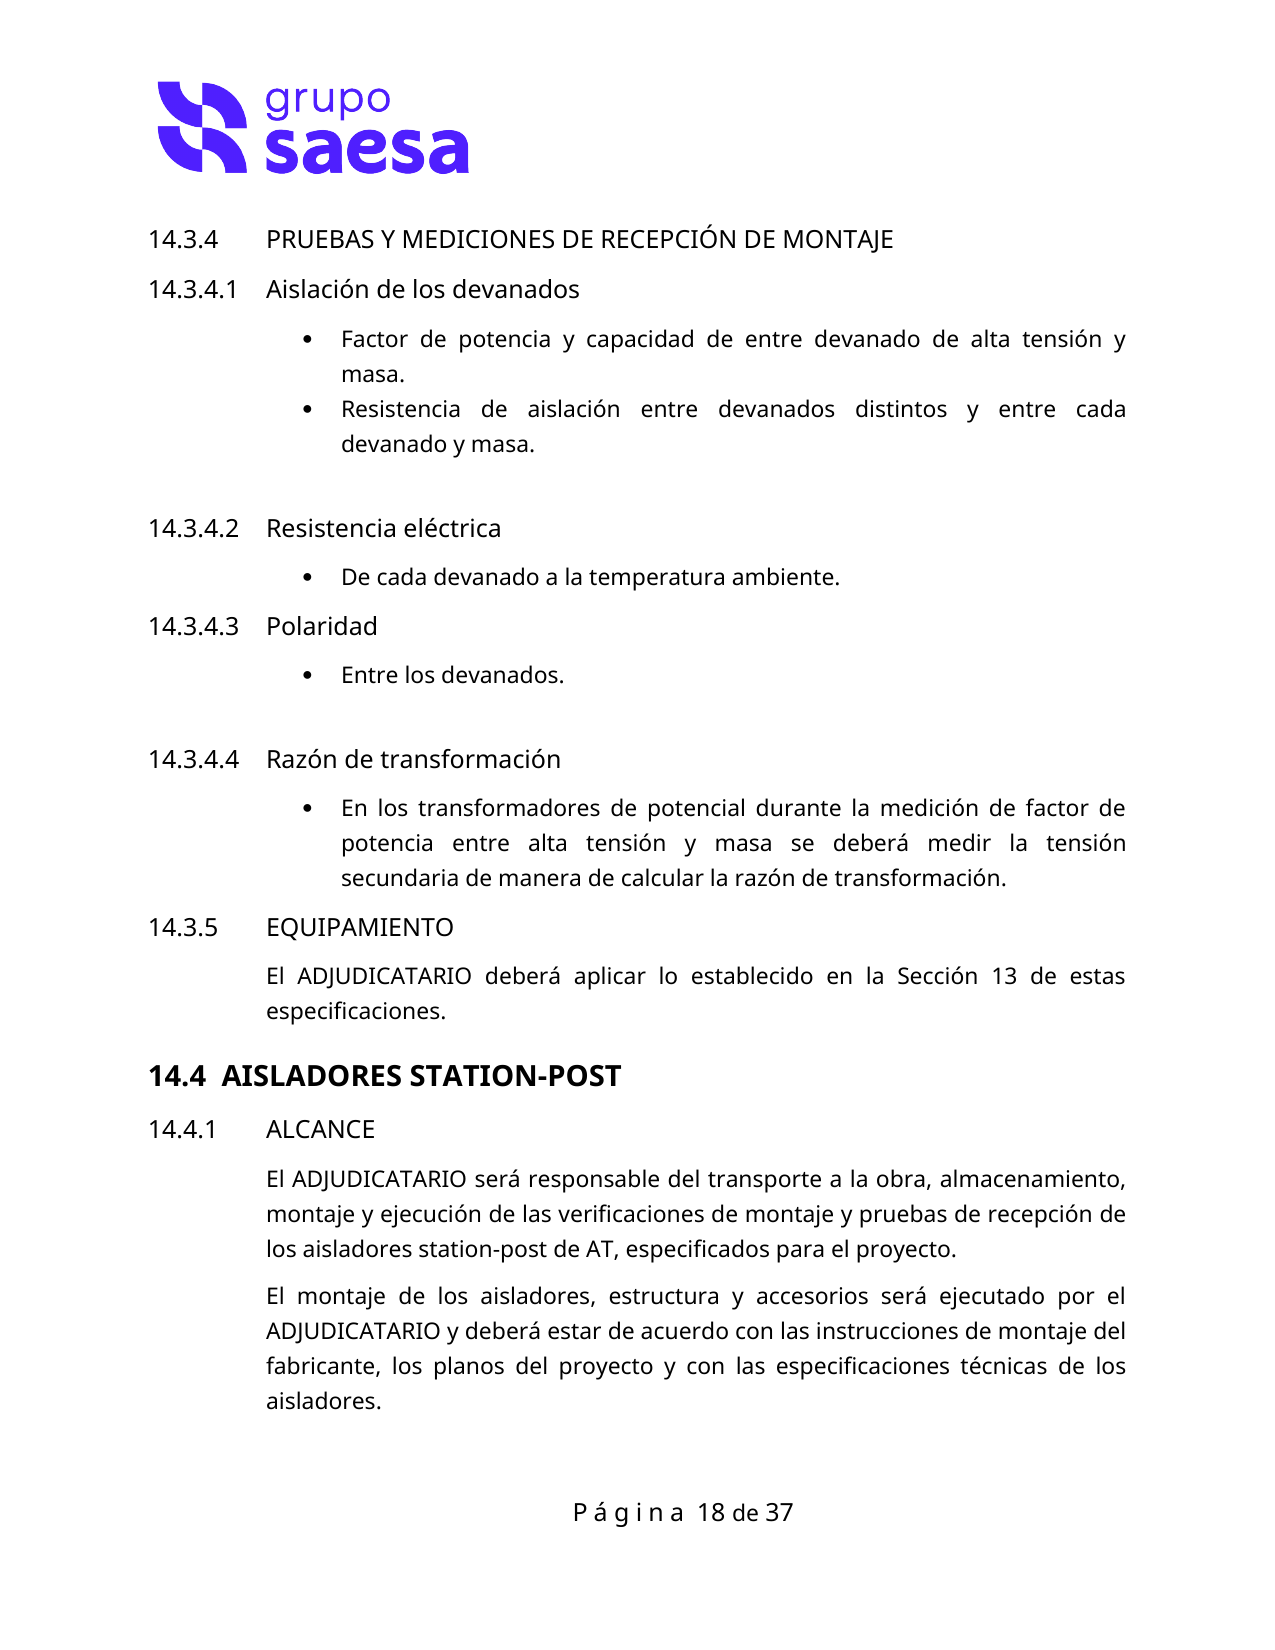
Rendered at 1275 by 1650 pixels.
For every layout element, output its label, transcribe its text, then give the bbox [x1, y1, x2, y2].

list En los transformadores de potencial durante la medición de factor de potencia entre alta tensión y masa se deberá medir la tensión secundaria de manera de calcular la razón de transformación. [303, 792, 1127, 893]
list Resistencia de aislación entre devanados distintos y entre cada devanado y masa. [303, 393, 1127, 459]
subtitle Aislación de los devanados [148, 272, 1127, 306]
list Entre los devanados. [303, 659, 1127, 690]
subtitle PRUEBAS Y MEDICIONES DE RECEPCIÓN DE MONTAJE [148, 221, 1127, 256]
list Factor de potencia y capacidad de entre devanado de alta tensión y masa. [303, 323, 1127, 389]
picture [147, 73, 478, 177]
subtitle ALCANCE [148, 1112, 1127, 1146]
subtitle Razón de transformación [148, 741, 1127, 776]
list De cada devanado a la temperatura ambiente. [303, 561, 1127, 592]
subtitle EQUIPAMIENTO [148, 909, 1127, 944]
subtitle AISLADORES STATION-POST [148, 1055, 1127, 1095]
subtitle Resistencia eléctrica [148, 510, 1127, 544]
text El ADJUDICATARIO deberá aplicar lo establecido en la Sección 13 de estas especificaciones. [266, 960, 1127, 1026]
text El montaje de los aisladores, estructura y accesorios será ejecutado por el ADJUDICATARIO y deberá estar de acuerdo con las instrucciones de montaje del fabricante, los planos del proyecto y con las especificaciones técnicas de los aisladores. [266, 1280, 1127, 1416]
subtitle Polaridad [148, 608, 1127, 642]
text El ADJUDICATARIO será responsable del transporte a la obra, almacenamiento, montaje y ejecución de las verificaciones de montaje y pruebas de recepción de los aisladores station-post de AT, especificados para el proyecto. [266, 1163, 1127, 1264]
